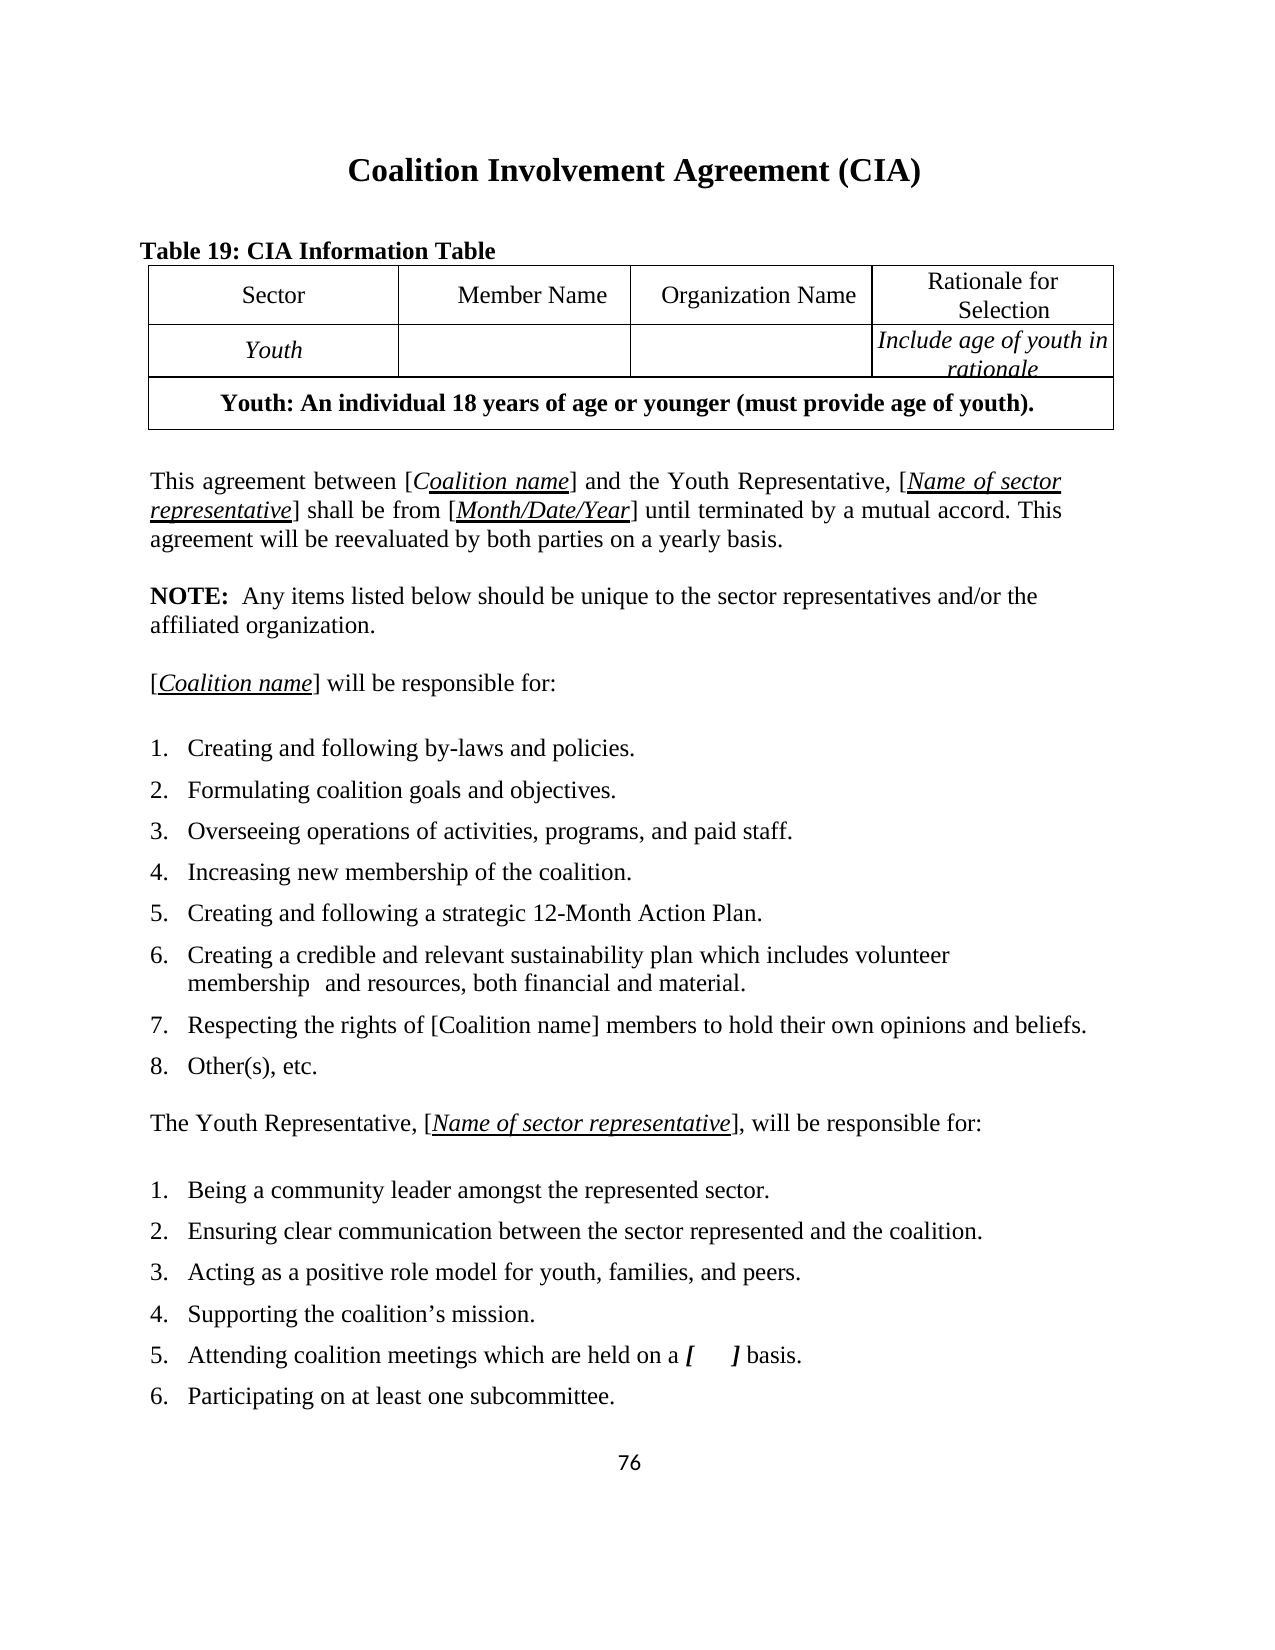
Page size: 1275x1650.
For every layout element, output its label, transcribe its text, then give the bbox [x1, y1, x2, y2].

table_cell [631, 325, 871, 376]
table_header Organization Name [631, 266, 871, 324]
list Overseeing operations of activities, programs, and paid staff. [150, 816, 1119, 845]
list Ensuring clear communication between the sector represented and the coalition. [150, 1216, 1119, 1245]
table_cell Youth: An individual 18 years of age or younger (must provide age of youth). [149, 378, 1113, 428]
list Participating on at least one subcommittee. [150, 1381, 1119, 1410]
list Formulating coalition goals and objectives. [150, 775, 1119, 803]
table_header Rationale for Selection [873, 266, 1113, 324]
text Table 19: CIA Information Table [139, 236, 1119, 265]
list Creating and following a strategic 12-Month Action Plan. [150, 898, 1119, 927]
list Attending coalition meetings which are held on a [ ] basis. [150, 1340, 1119, 1369]
text The Youth Representative, [Name of sector representative], will be responsible for: [150, 1108, 1119, 1137]
text [Coalition name] will be responsible for: [150, 668, 1119, 696]
table_header Sector [149, 266, 398, 324]
table_cell Youth [149, 325, 398, 376]
list Being a community leader amongst the represented sector. [150, 1175, 1119, 1204]
list Creating a credible and relevant sustainability plan which includes volunteer membership and resources, both financial and material. [150, 940, 1074, 997]
table_header Member Name [399, 266, 630, 324]
table_cell [399, 325, 630, 376]
list Supporting the coalition’s mission. [150, 1299, 1119, 1327]
text NOTE: Any items listed below should be unique to the sector representatives and/or the affiliated organization. [150, 581, 1074, 639]
list Creating and following by-laws and policies. [150, 733, 1119, 762]
list Other(s), etc. [150, 1051, 1119, 1080]
subtitle Coalition Involvement Agreement (CIA) [149, 150, 1119, 188]
list Acting as a positive role model for youth, families, and peers. [150, 1257, 1119, 1286]
table_cell Include age of youth in rationale [873, 325, 1113, 376]
list Increasing new membership of the coalition. [150, 857, 1119, 886]
list Respecting the rights of [Coalition name] members to hold their own opinions and beliefs. [150, 1010, 1119, 1038]
text This agreement between [Coalition name] and the Youth Representative, [Name of sector representative] shall be from [Month/Date/Year] until terminated by a mutual accord. This agreement will be reevaluated by both parties on a yearly basis. [150, 466, 1062, 552]
